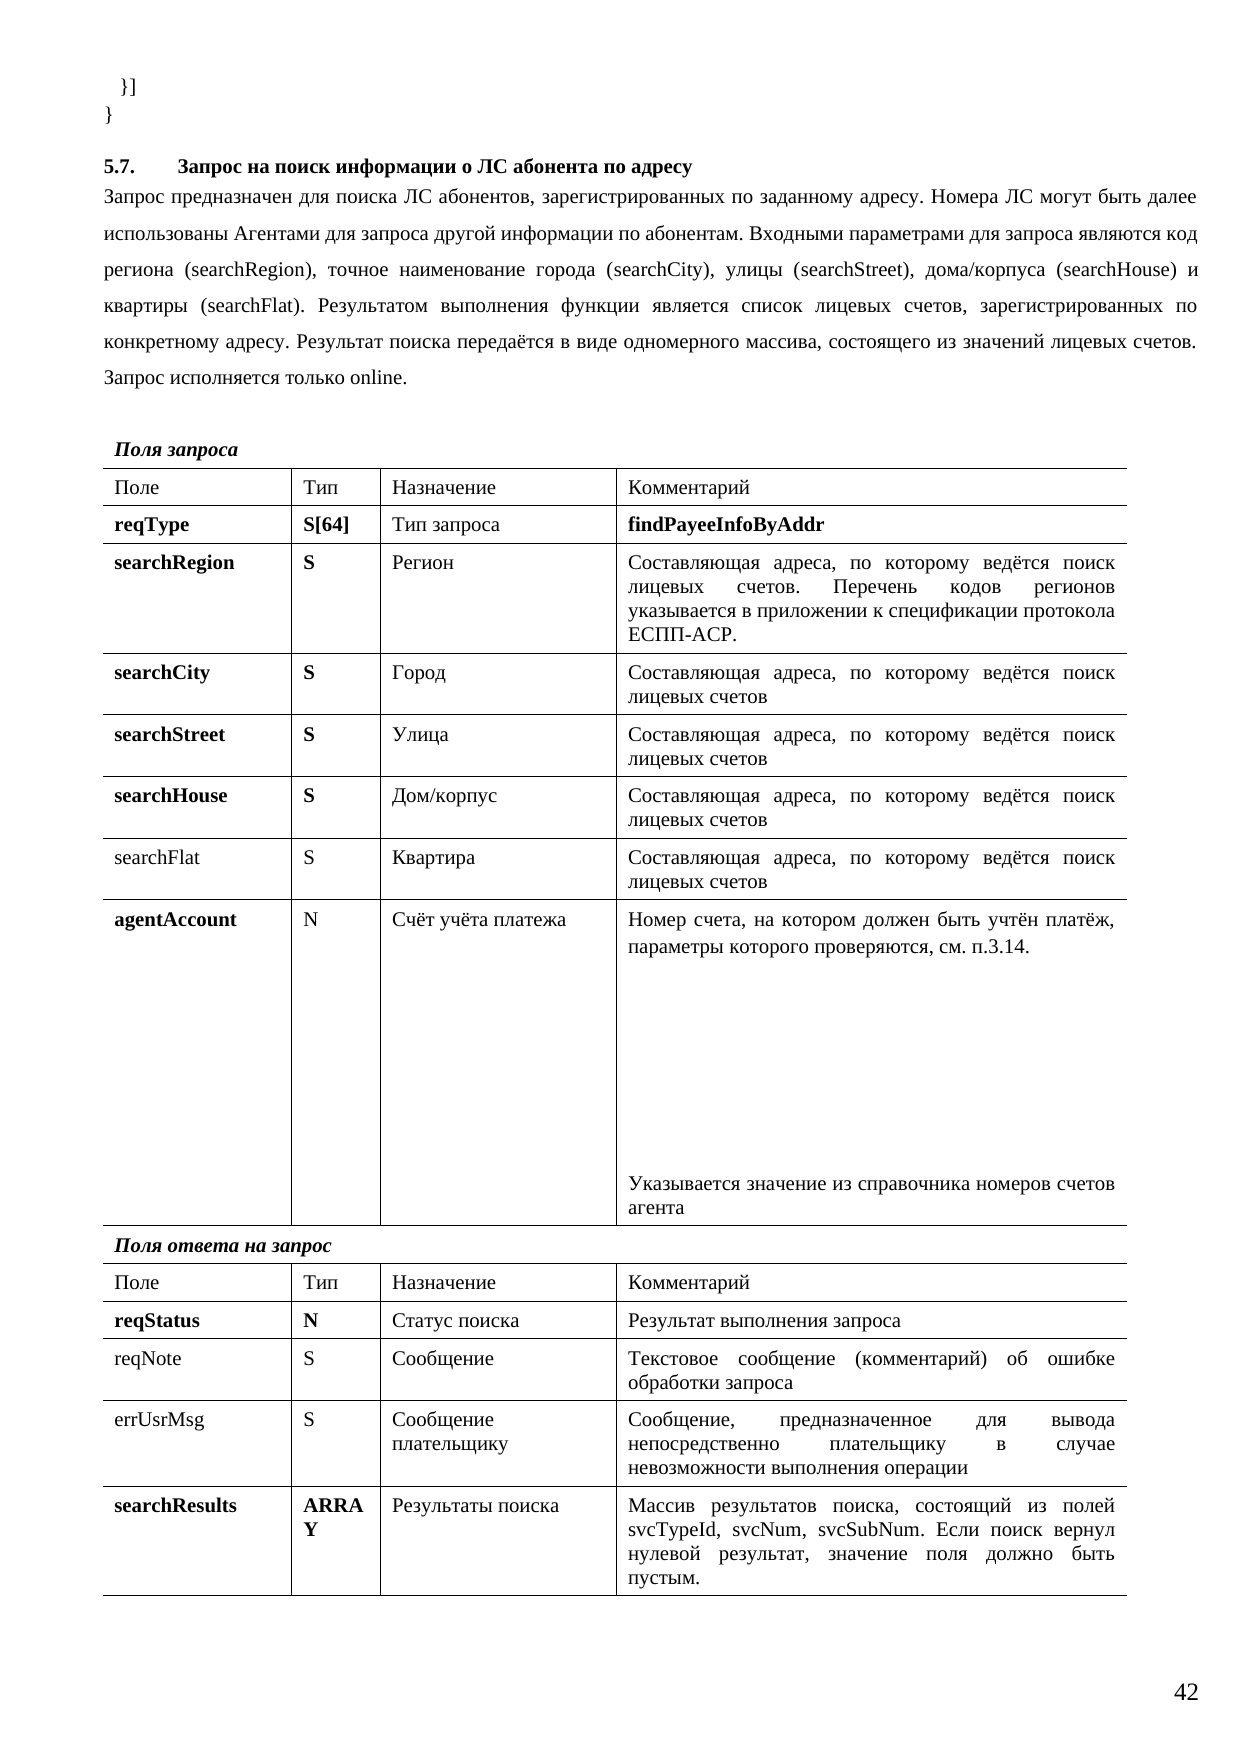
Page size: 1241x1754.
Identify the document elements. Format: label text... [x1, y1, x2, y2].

table_cell searchStreet [103, 715, 291, 776]
table_cell S [292, 654, 380, 714]
table_cell searchResults [103, 1487, 291, 1595]
table_cell Квартира [381, 839, 616, 899]
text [103, 74, 1199, 126]
table_cell S [292, 839, 380, 899]
text Запрос предназначен для поиска ЛС абонентов, зарегистрированных по заданному адресу. Номера ЛС могут быть далее использованы Агентами для запроса другой информации по абонентам. Входными параметрами для запроса являются код региона (searchRegion), точное наименование города (searchCity), улицы (searchStreet), дома/корпуса (searchHouse) и квартиры (searchFlat). Результатом выполнения функции является список лицевых счетов, зарегистрированных по конкретному адресу. Результат поиска передаётся в виде одномерного массива, состоящего из значений лицевых счетов. Запрос исполняется только online. [103, 184, 1199, 389]
table_cell Сообщение плательщику [381, 1401, 616, 1486]
table_cell Составляющая адреса, по которому ведётся поиск лицевых счетов [617, 839, 1127, 899]
table_cell agentAccount [103, 900, 291, 1225]
table_cell S[64] [292, 506, 380, 543]
table_cell Результаты поиска [381, 1487, 616, 1595]
table_cell Назначение [381, 1264, 616, 1301]
table_cell Поле [103, 1264, 291, 1301]
table_cell Результат выполнения запроса [617, 1302, 1127, 1338]
table_cell Статус поиска [381, 1302, 616, 1338]
table_cell ARRAY [292, 1487, 380, 1595]
table_cell Комментарий [617, 1264, 1127, 1301]
table_cell S [292, 777, 380, 837]
table_cell reqStatus [103, 1302, 291, 1338]
table_cell searchCity [103, 654, 291, 714]
subtitle Запрос на поиск информации о ЛС абонента по адресу [103, 154, 1199, 178]
table_cell Тип запроса [381, 506, 616, 543]
table_cell S [292, 715, 380, 776]
table_cell Номер счета, на котором должен быть учтён платёж, параметры которого проверяются, см. п.3.14. Указывается значение из справочника номеров счетов агента [617, 900, 1127, 1225]
table_cell Составляющая адреса, по которому ведётся поиск лицевых счетов [617, 715, 1127, 776]
table_cell Назначение [381, 469, 616, 505]
table_cell reqType [103, 506, 291, 543]
table_cell Сообщение [381, 1339, 616, 1400]
table_cell Дом/корпус [381, 777, 616, 837]
table_cell S [292, 1401, 380, 1486]
table_cell errUsrMsg [103, 1401, 291, 1486]
table_cell S [292, 1339, 380, 1400]
table_cell searchHouse [103, 777, 291, 837]
table_cell Составляющая адреса, по которому ведётся поиск лицевых счетов [617, 777, 1127, 837]
table_cell Составляющая адреса, по которому ведётся поиск лицевых счетов. Перечень кодов регионов указывается в приложении к спецификации протокола ЕСПП-АСР. [617, 544, 1127, 652]
table_cell searchRegion [103, 544, 291, 652]
table_cell searchFlat [103, 839, 291, 899]
table_cell Тип [292, 1264, 380, 1301]
table_cell findPayeeInfoByAddr [617, 506, 1127, 543]
table_cell Улица [381, 715, 616, 776]
table_cell N [292, 900, 380, 1225]
table_cell Счёт учёта платежа [381, 900, 616, 1225]
table_cell Массив результатов поиска, состоящий из полей svcTypeId, svcNum, svcSubNum. Если поиск вернул нулевой результат, значение поля должно быть пустым. [617, 1487, 1127, 1595]
table_cell Комментарий [617, 469, 1127, 505]
table_cell Регион [381, 544, 616, 652]
table_cell S [292, 544, 380, 652]
table_cell N [292, 1302, 380, 1338]
table_cell Сообщение, предназначенное для вывода непосредственно плательщику в случае невозможности выполнения операции [617, 1401, 1127, 1486]
table_header Поля запроса [103, 401, 1127, 467]
table_cell Поля ответа на запрос [103, 1226, 1127, 1263]
table_cell Составляющая адреса, по которому ведётся поиск лицевых счетов [617, 654, 1127, 714]
table_cell reqNote [103, 1339, 291, 1400]
table_cell Текстовое сообщение (комментарий) об ошибке обработки запроса [617, 1339, 1127, 1400]
table_cell Город [381, 654, 616, 714]
table_cell Поле [103, 469, 291, 505]
table_cell Тип [292, 469, 380, 505]
